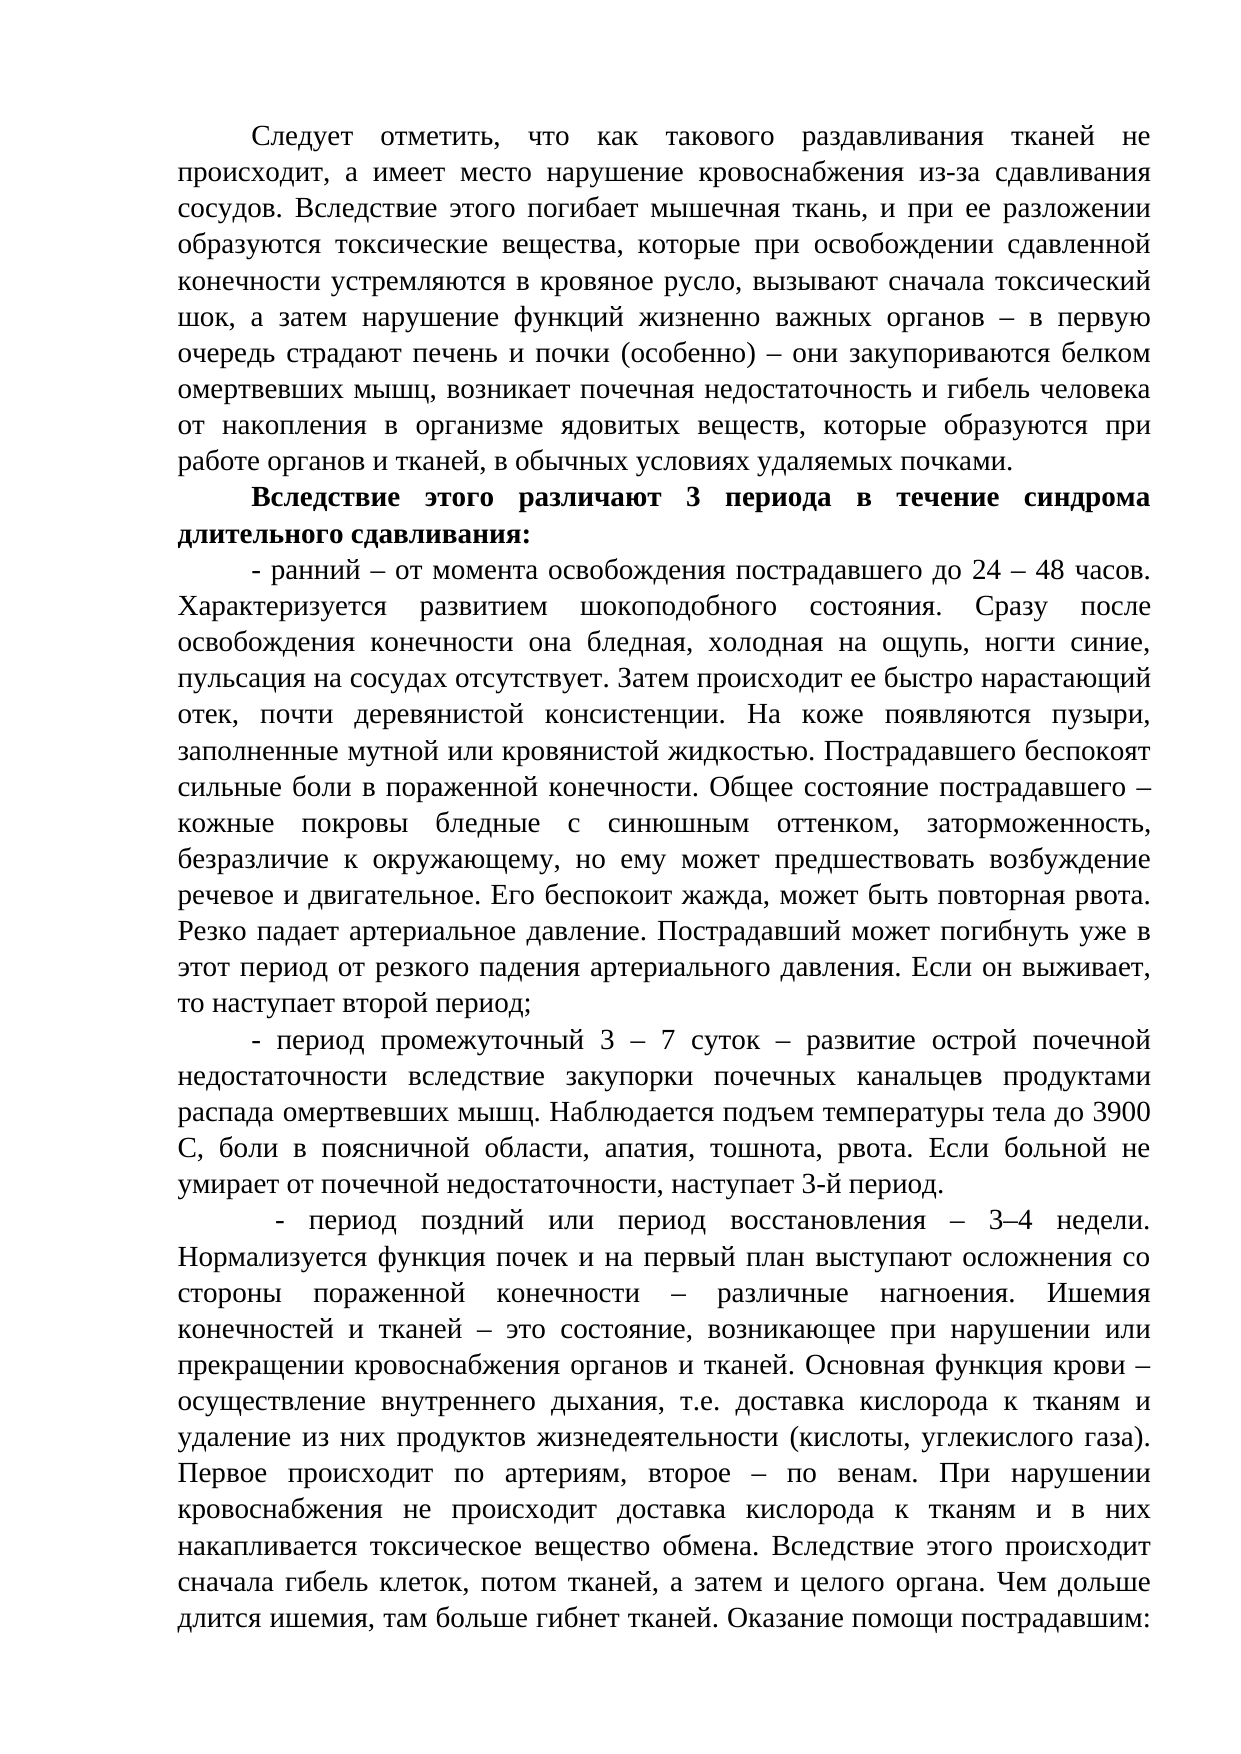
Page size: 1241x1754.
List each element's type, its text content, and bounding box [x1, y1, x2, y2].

text - ранний – от момента освобождения пострадавшего до 24 – 48 часов. Характеризуется развитием шокоподобного состояния. Сразу после освобождения конечности она бледная, холодная на ощупь, ногти синие, пульсация на сосудах отсутствует. Затем происходит ее быстро нарастающий отек, почти деревянистой консистенции. На коже появляются пузыри, заполненные мутной или кровянистой жидкостью. Пострадавшего беспокоят сильные боли в пораженной конечности. Общее состояние пострадавшего – кожные покровы бледные с синюшным оттенком, заторможенность, безразличие к окружающему, но ему может предшествовать возбуждение речевое и двигательное. Его беспокоит жажда, может быть повторная рвота. Резко падает артериальное давление. Пострадавший может погибнуть уже в этот период от резкого падения артериального давления. Если он выживает, то наступает второй период; [177, 552, 1152, 1019]
text Следует отметить, что как такового раздавливания тканей не происходит, а имеет место нарушение кровоснабжения из-за сдавливания сосудов. Вследствие этого погибает мышечная ткань, и при ее разложении образуются токсические вещества, которые при освобождении сдавленной конечности устремляются в кровяное русло, вызывают сначала токсический шок, а затем нарушение функций жизненно важных органов – в первую очередь страдают печень и почки (особенно) – они закупориваются белком омертвевших мышц, возникает почечная недостаточность и гибель человека от накопления в организме ядовитых веществ, которые образуются при работе органов и тканей, в обычных условиях удаляемых почками. [177, 118, 1152, 477]
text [177, 1202, 1152, 1634]
text - период промежуточный 3 – 7 суток – развитие острой почечной недостаточности вследствие закупорки почечных канальцев продуктами распада омертвевших мышц. Наблюдается подъем температуры тела до 3900 С, боли в поясничной области, апатия, тошнота, рвота. Если больной не умирает от почечной недостаточности, наступает 3-й период. [177, 1022, 1152, 1200]
text Вследствие этого различают 3 периода в течение синдрома длительного сдавливания: [177, 479, 1152, 549]
